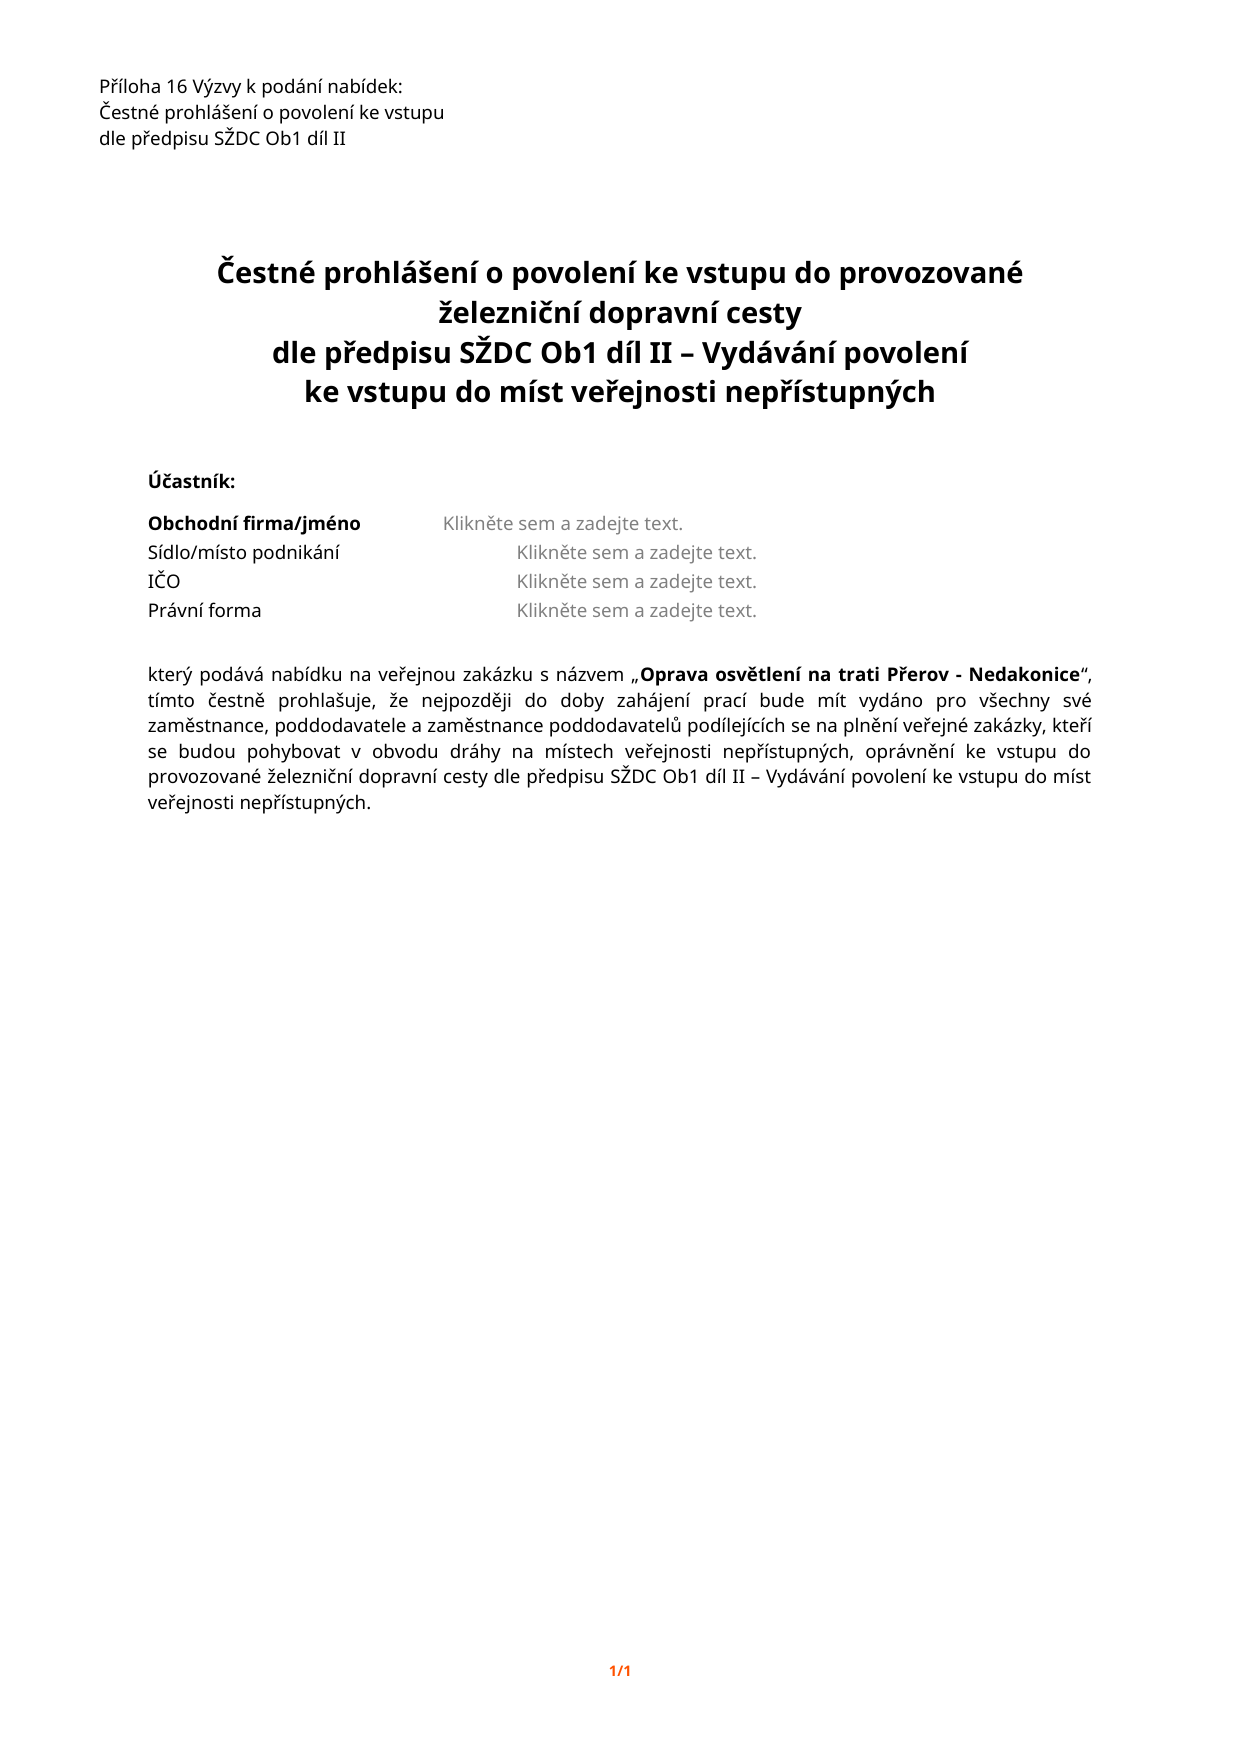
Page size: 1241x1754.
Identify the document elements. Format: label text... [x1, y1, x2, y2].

text Účastník: [148, 464, 1093, 495]
text Obchodní firma/jméno [148, 507, 1093, 536]
text Právní forma [148, 594, 1093, 623]
text Sídlo/místo podnikání [148, 536, 1093, 565]
title ke vstupu do míst veřejnosti nepřístupných [148, 372, 1093, 411]
text který podává nabídku na veřejnou zakázku s názvem „Oprava osvětlení na trati Přerov - Nedakonice“, tímto čestně prohlašuje, že nejpozději do doby zahájení prací bude mít vydáno pro všechny své zaměstnance, poddodavatele a zaměstnance poddodavatelů podílejících se na plnění veřejné zakázky, kteří se budou pohybovat v obvodu dráhy na místech veřejnosti nepřístupných, oprávnění ke vstupu do provozované železniční dopravní cesty dle předpisu SŽDC Ob1 díl II – Vydávání povolení ke vstupu do míst veřejnosti nepřístupných. [148, 661, 1093, 814]
text IČO [148, 565, 1093, 594]
title Čestné prohlášení o povolení ke vstupu do provozované železniční dopravní cesty [148, 253, 1093, 332]
title dle předpisu SŽDC Ob1 díl II – Vydávání povolení [148, 332, 1093, 372]
